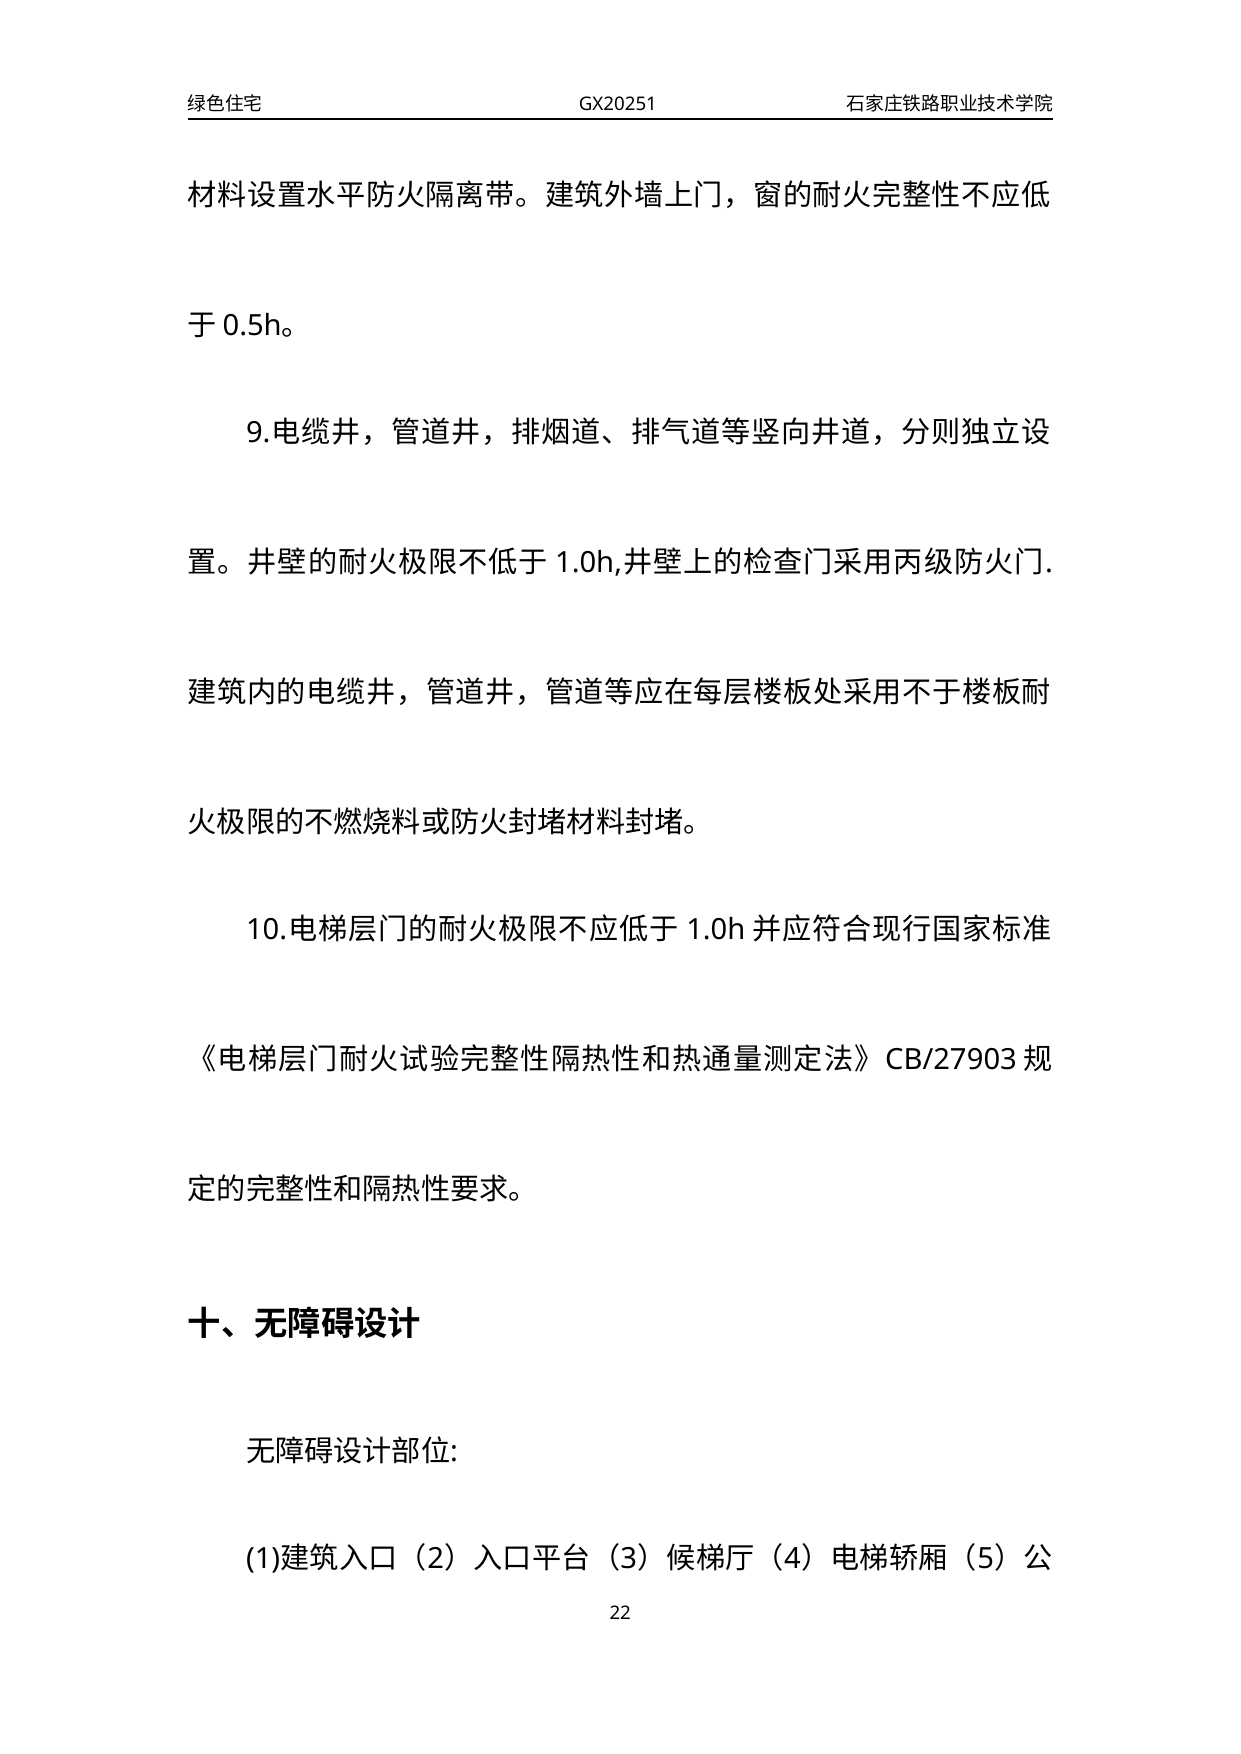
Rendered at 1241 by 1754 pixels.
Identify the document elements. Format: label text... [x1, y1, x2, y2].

text 10.电梯层门的耐火极限不应低于1.0h并应符合现行国家标准《电梯层门耐火试验完整性隔热性和热通量测定法》CB/27903规定的完整性和隔热性要求。 [187, 894, 1053, 1219]
subtitle 十、无障碍设计 [187, 1289, 1053, 1354]
text 9.电缆井，管道井，排烟道、排气道等竖向井道，分则独立设置。井壁的耐火极限不低于1.0h,井壁上的检查门采用丙级防火门.建筑内的电缆井，管道井，管道等应在每层楼板处采用不于楼板耐火极限的不燃烧料或防火封堵材料封堵。 [187, 397, 1053, 852]
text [187, 160, 1053, 355]
text 无障碍设计部位: [187, 1416, 1053, 1481]
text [187, 1523, 1053, 1588]
